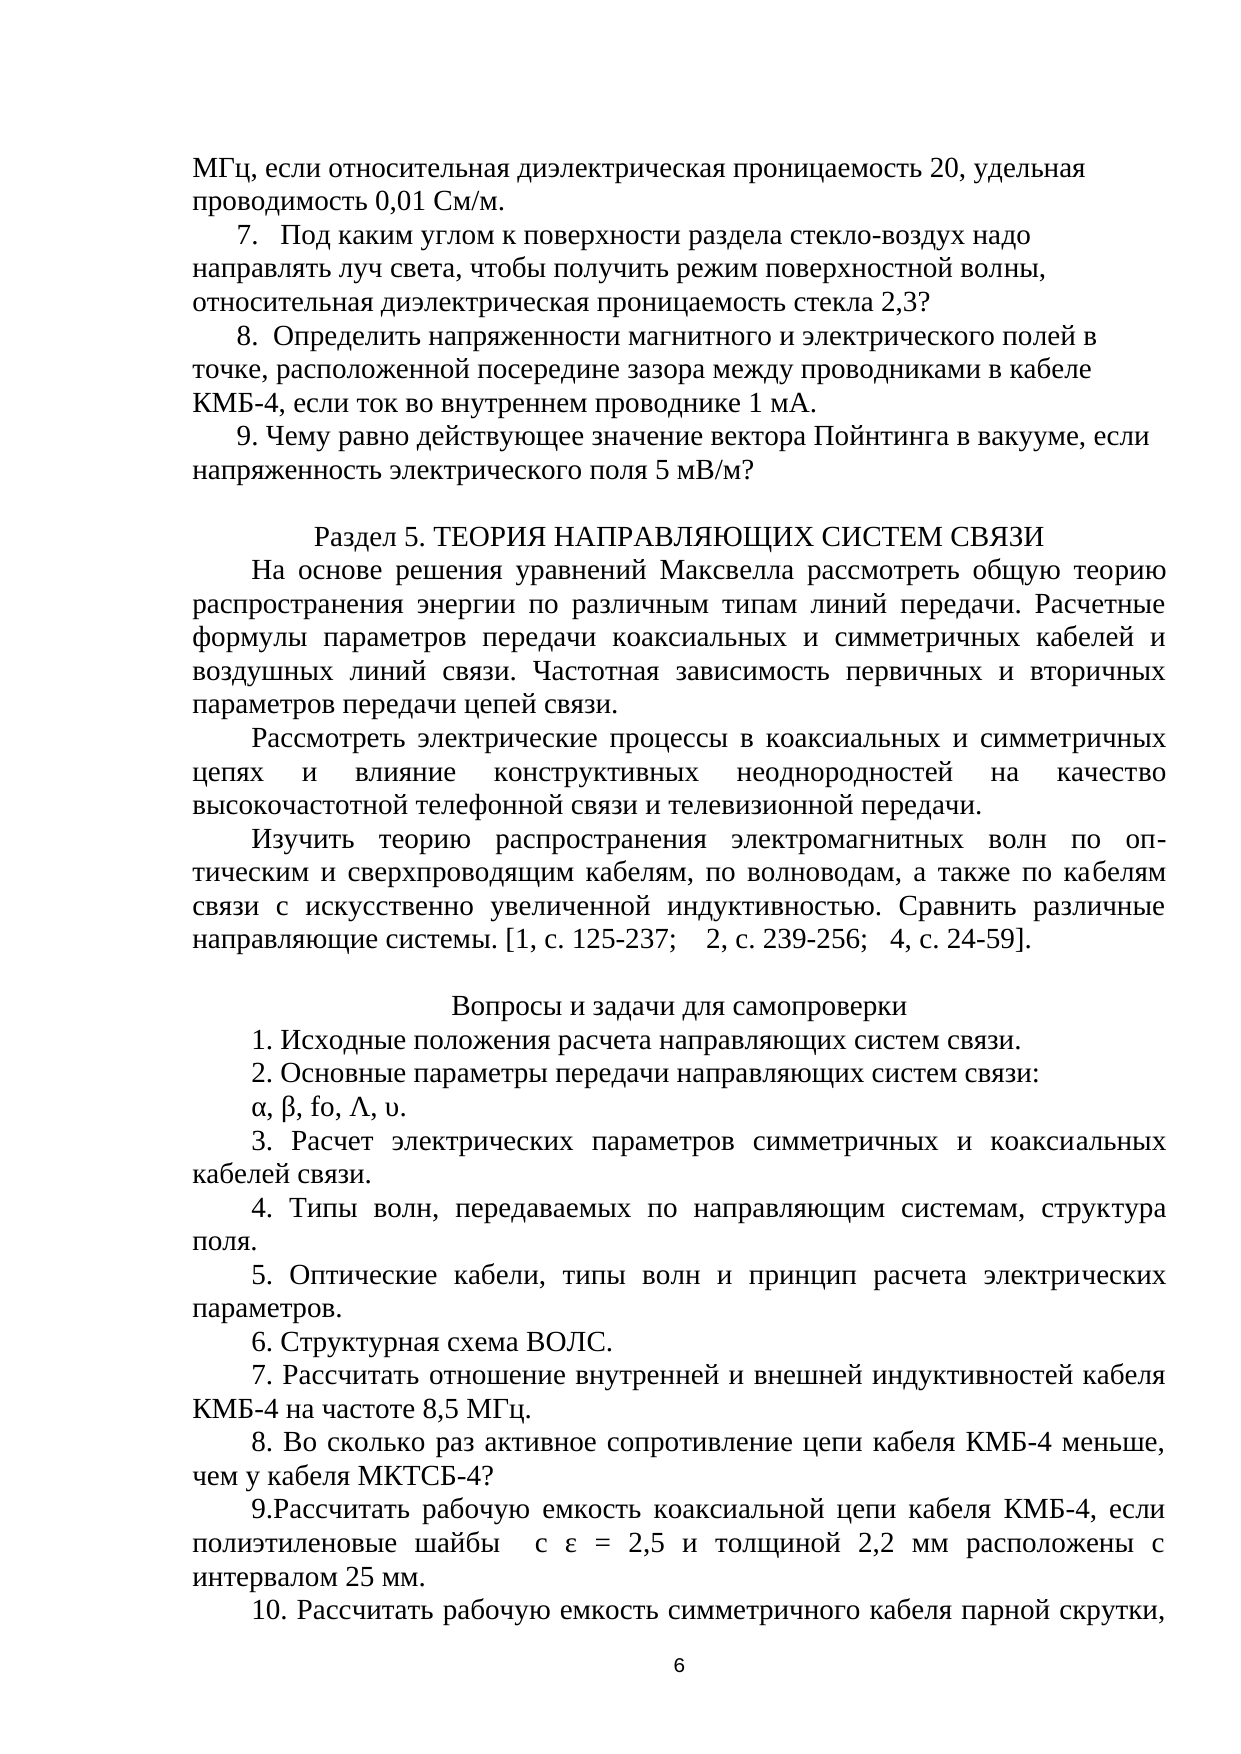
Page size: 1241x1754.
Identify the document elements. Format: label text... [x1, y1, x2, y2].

text 7. Под каким углом к поверхности раздела стекло-воздух надо направлять луч света, чтобы получить режим поверхностной волны, относительная диэлектрическая проницаемость стекла 2,3? [192, 217, 1166, 318]
text 4. Типы волн, передаваемых по направляющим системам, структура поля. [192, 1190, 1166, 1257]
text 6. Структурная схема ВОЛС. [192, 1324, 1166, 1357]
text На основе решения уравнений Максвелла рассмотреть общую теорию распространения энергии по различным типам линий передачи. Расчетные формулы параметров передачи коаксиальных и симметричных кабелей и воздушных линий связи. Частотная зависимость первичных и вторичных параметров передачи цепей связи. [192, 552, 1166, 720]
text α, β, fо, Λ, υ. [192, 1089, 1166, 1123]
text 1. Исходные положения расчета направляющих систем связи. [192, 1022, 1166, 1056]
text 5. Оптические кабели, типы волн и принцип расчета электрических параметров. [192, 1257, 1166, 1324]
text 8. Определить напряженности магнитного и электрического полей в точке, расположенной посередине зазора между проводниками в кабеле КМБ-4, если ток во внутреннем проводнике 1 мА. [192, 318, 1166, 418]
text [192, 1592, 1166, 1626]
text 9. Чему равно действующее значение вектора Пойнтинга в вакууме, если напряженность электрического поля 5 мВ/м? [192, 418, 1166, 485]
text 9.Рассчитать рабочую емкость коаксиальной цепи кабеля КМБ-4, если полиэтиленовые шайбы с ε = 2,5 и толщиной 2,2 мм расположены с интервалом 25 мм. [192, 1492, 1166, 1592]
text 3. Расчет электрических параметров симметричных и коаксиальных кабелей связи. [192, 1123, 1166, 1190]
text Изучить теорию распространения электромагнитных волн по оптическим и сверхпроводящим кабелям, по волноводам, а также по кабелям связи с искусственно увеличенной индуктивностью. Сравнить различные направляющие системы. [1, с. 125-237; 2, с. 239-256; 4, с. 24-59]. [192, 821, 1166, 955]
text 7. Рассчитать отношение внутренней и внешней индуктивностей кабеля КМБ-4 на частоте 8,5 МГц. [192, 1357, 1166, 1424]
text 2. Основные параметры передачи направляющих систем связи: [192, 1056, 1166, 1089]
text Вопросы и задачи для самопроверки [192, 988, 1166, 1022]
text Раздел 5. ТЕОРИЯ НАПРАВЛЯЮЩИХ СИСТЕМ СВЯЗИ [192, 519, 1166, 552]
text Рассмотреть электрические процессы в коаксиальных и симметричных цепях и влияние конструктивных неоднородностей на качество высокочастотной телефонной связи и телевизионной передачи. [192, 720, 1166, 821]
text 8. Во сколько раз активное сопротивление цепи кабеля КМБ-4 меньше, чем у кабеля МКТСБ-4? [192, 1424, 1166, 1492]
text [192, 150, 1166, 217]
